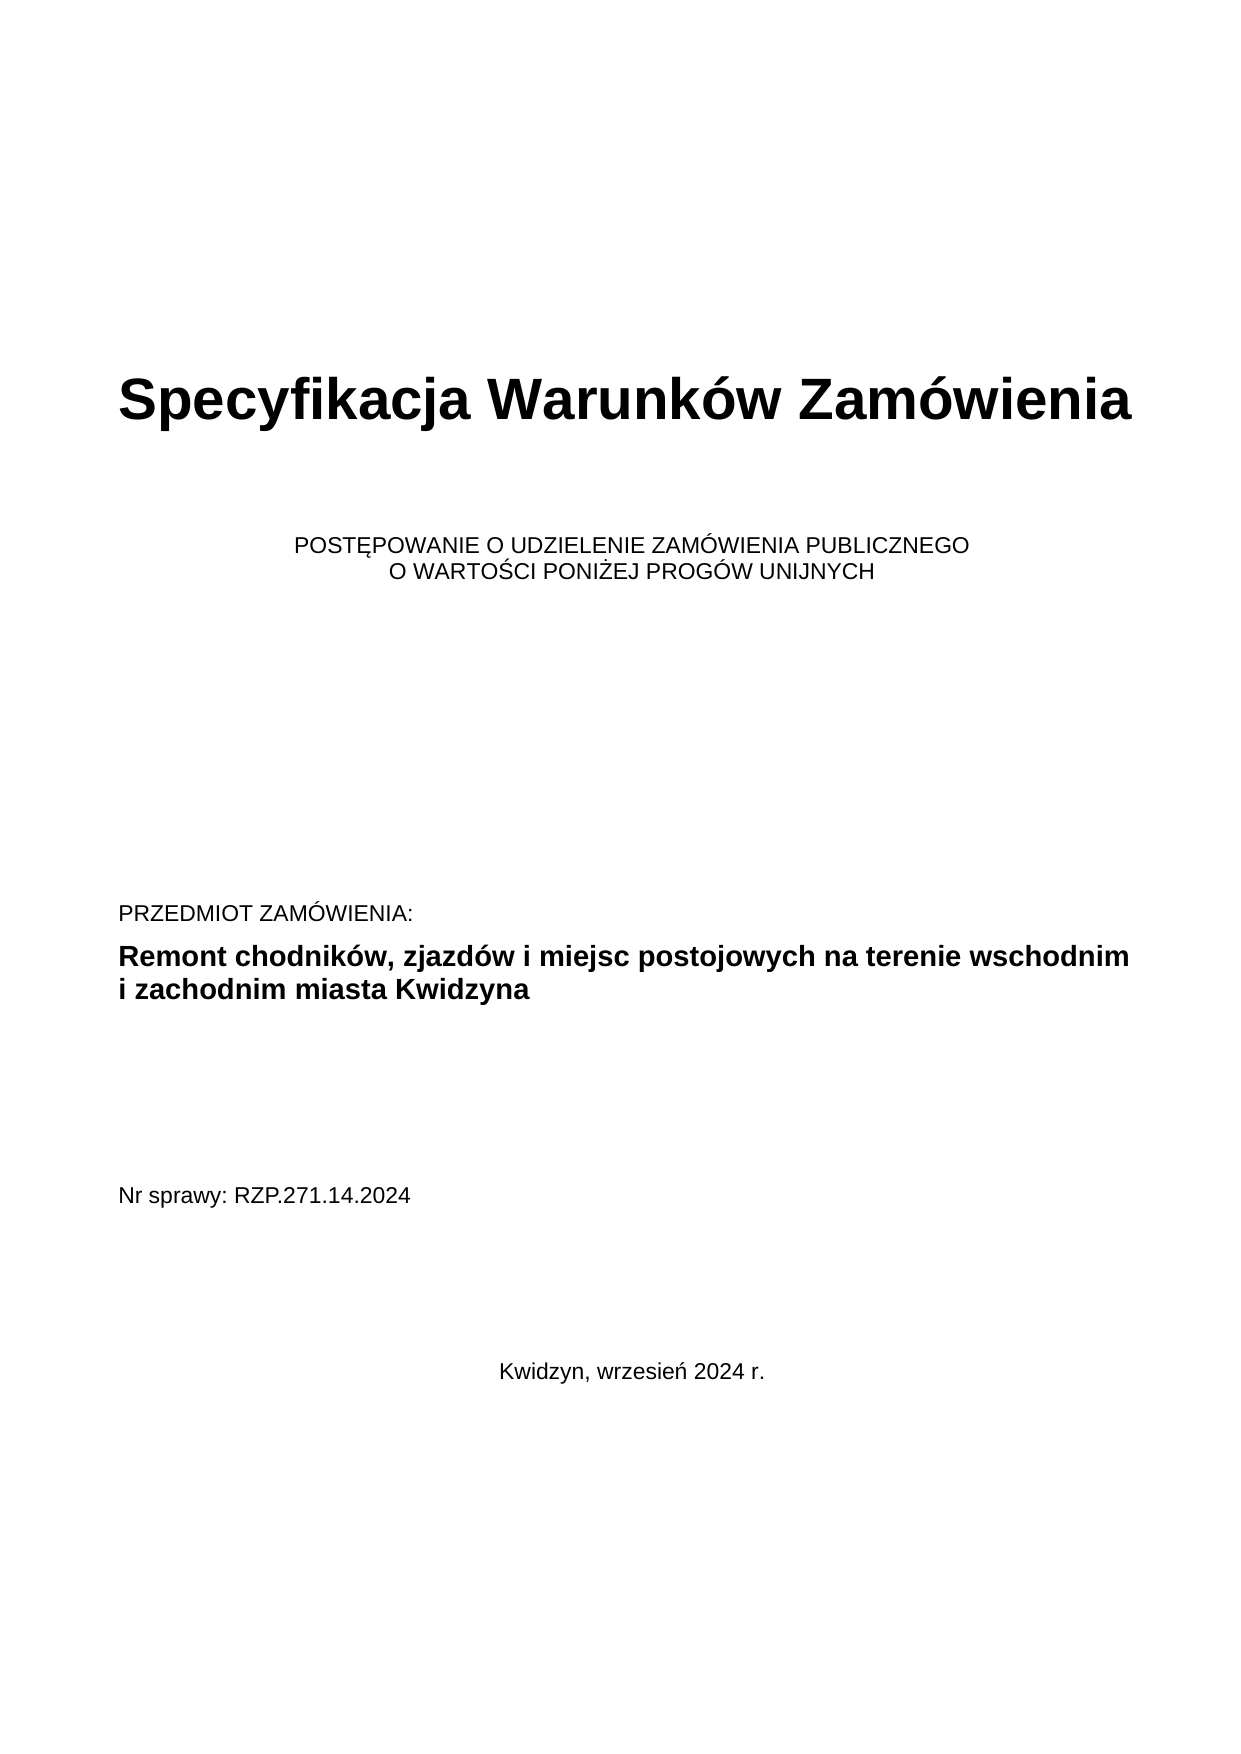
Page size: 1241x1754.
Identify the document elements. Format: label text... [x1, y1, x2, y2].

text Specyfikacja Warunków Zamówienia [118, 365, 1146, 432]
title Nr sprawy: RZP.271.14.2024 [118, 1182, 1146, 1208]
text O WARTOŚCI PONIŻEJ PROGÓW UNIJNYCH [118, 558, 1146, 584]
text PRZEDMIOT ZAMÓWIENIA: [118, 900, 1146, 926]
text POSTĘPOWANIE O UDZIELENIE ZAMÓWIENIA PUBLICZNEGO [118, 532, 1146, 558]
text Kwidzyn, wrzesień 2024 r. [118, 1358, 1146, 1385]
text Remont chodników, zjazdów i miejsc postojowych na terenie wschodnim i zachodnim miasta Kwidzyna [118, 938, 1146, 1006]
